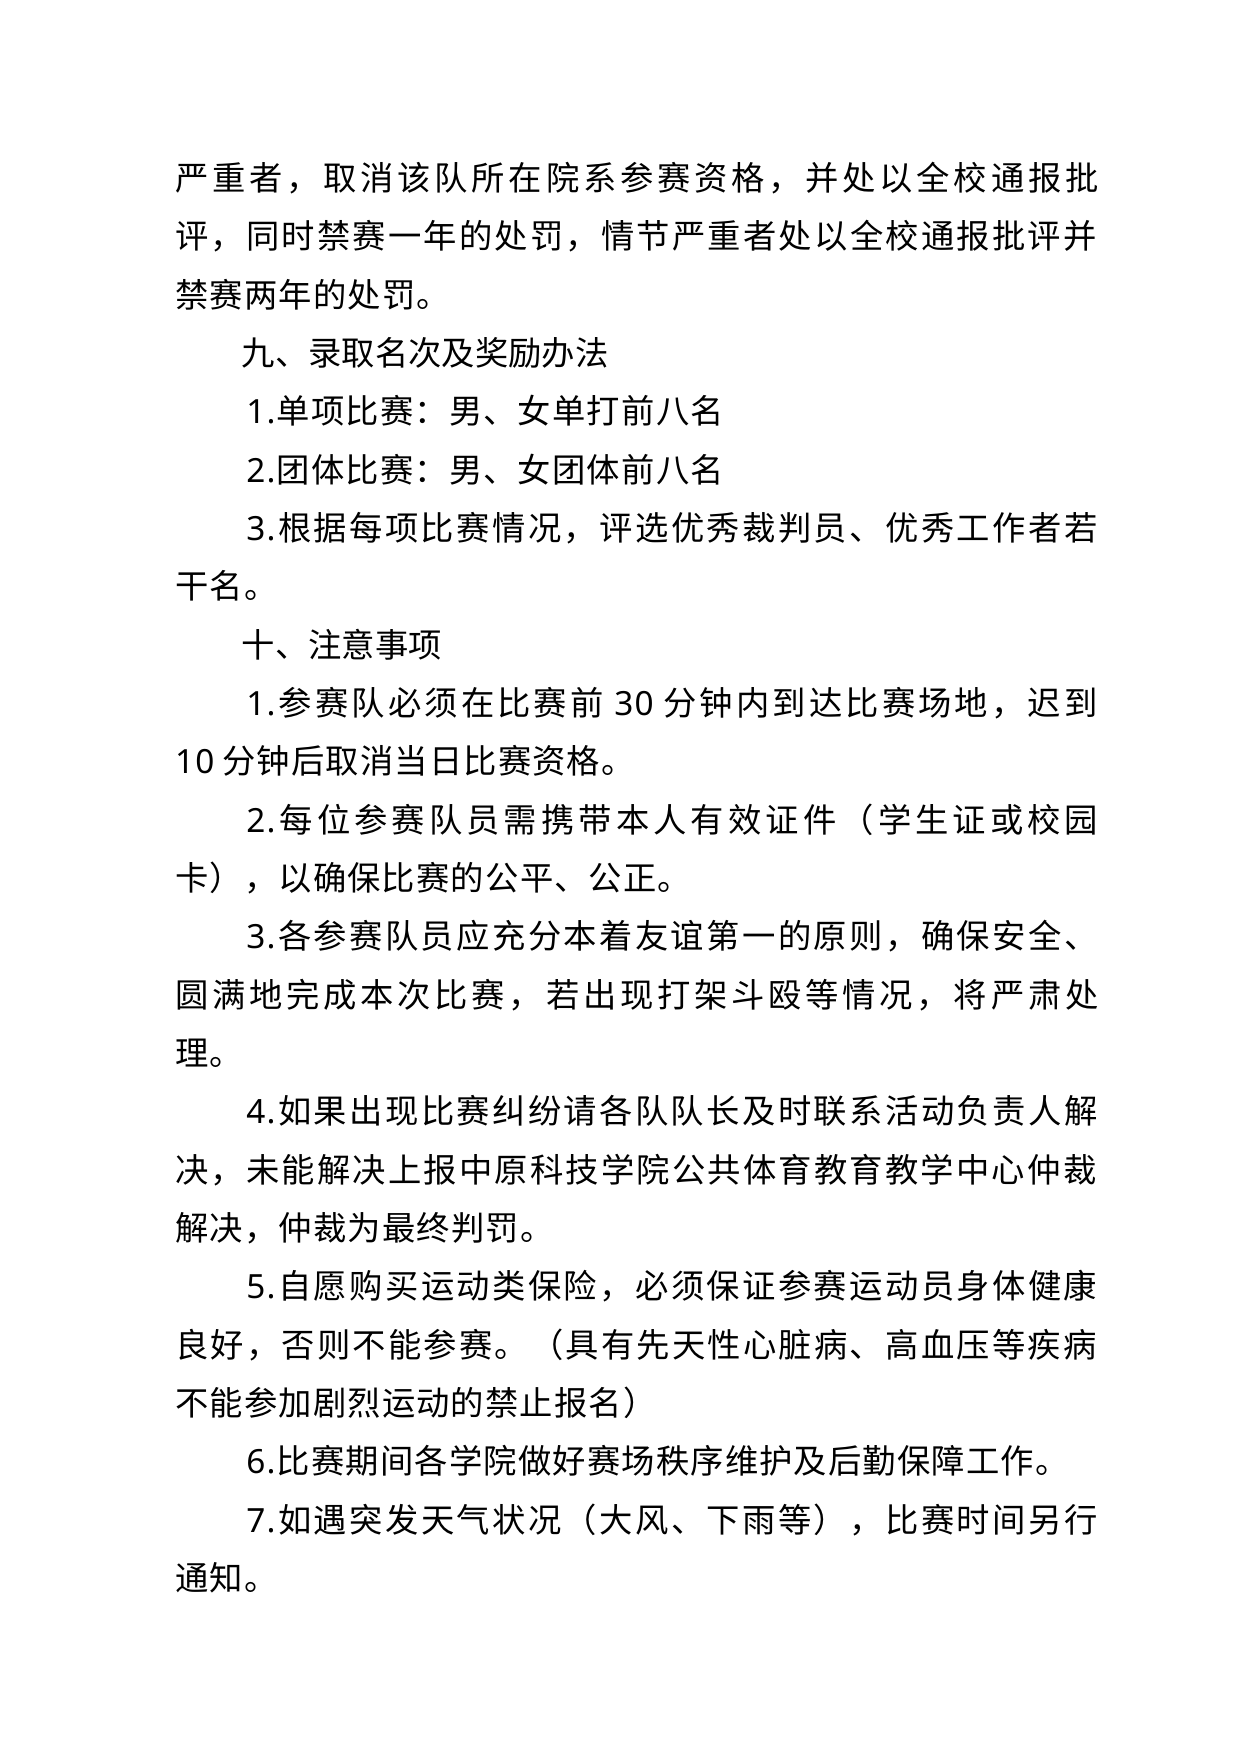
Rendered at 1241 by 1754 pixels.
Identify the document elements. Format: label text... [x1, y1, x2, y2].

text 4.如果出现比赛纠纷请各队队长及时联系活动负责人解决，未能解决上报中原科技学院公共体育教育教学中心仲裁解决，仲裁为最终判罚。 [175, 1077, 1098, 1252]
text 6.比赛期间各学院做好赛场秩序维护及后勤保障工作。 [175, 1427, 1098, 1485]
text 7.如遇突发天气状况（大风、下雨等），比赛时间另行通知。 [175, 1485, 1098, 1602]
text 3.根据每项比赛情况，评选优秀裁判员、优秀工作者若干名。 [175, 494, 1098, 610]
text 2.每位参赛队员需携带本人有效证件（学生证或校园卡），以确保比赛的公平、公正。 [175, 785, 1098, 902]
text 1.单项比赛：男、女单打前八名 [175, 377, 1098, 435]
text 十、注意事项 [175, 610, 1098, 669]
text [175, 144, 1098, 319]
text 2.团体比赛：男、女团体前八名 [175, 435, 1098, 494]
text 九、录取名次及奖励办法 [175, 319, 1098, 377]
text 3.各参赛队员应充分本着友谊第一的原则，确保安全、圆满地完成本次比赛，若出现打架斗殴等情况，将严肃处理。 [175, 902, 1098, 1077]
text 1.参赛队必须在比赛前30分钟内到达比赛场地，迟到10分钟后取消当日比赛资格。 [175, 669, 1098, 785]
text 5.自愿购买运动类保险，必须保证参赛运动员身体健康良好，否则不能参赛。（具有先天性心脏病、高血压等疾病不能参加剧烈运动的禁止报名） [175, 1252, 1098, 1427]
